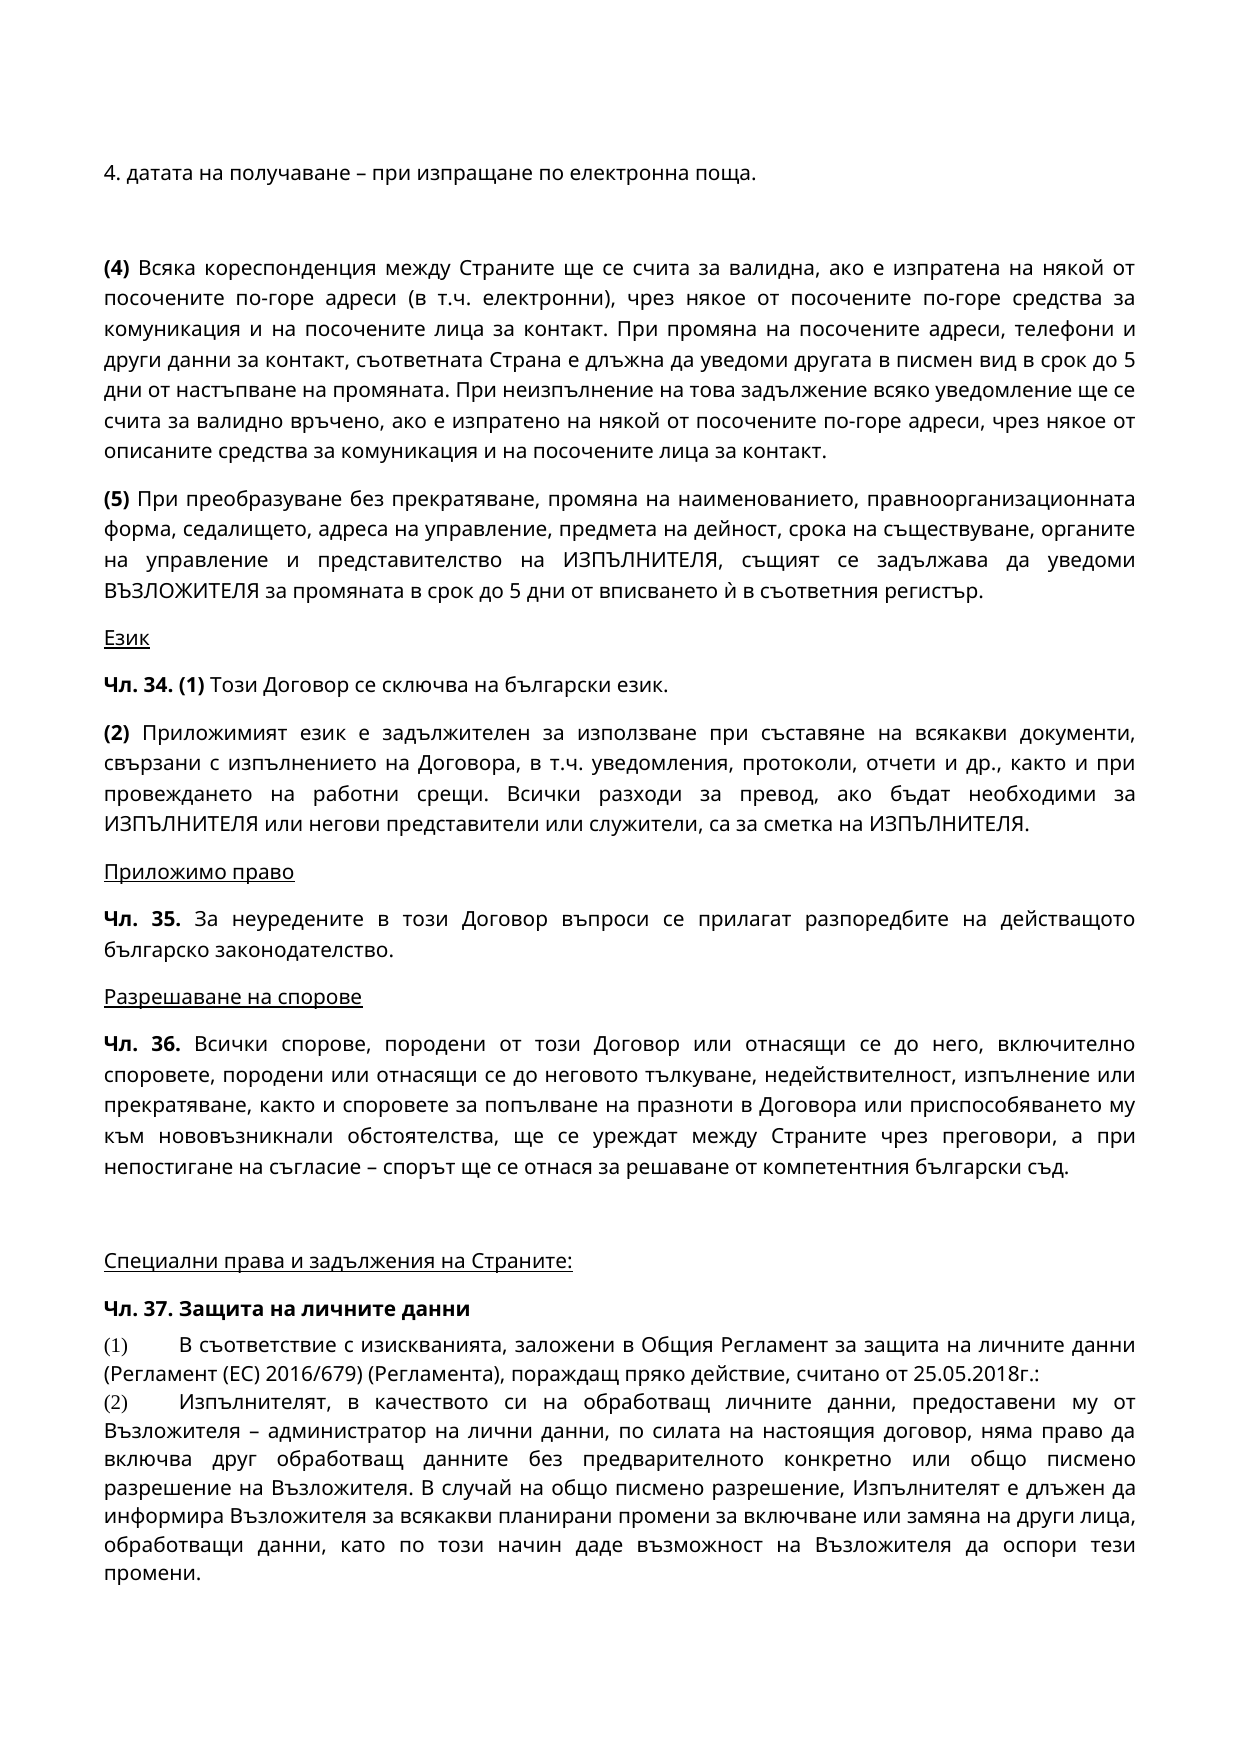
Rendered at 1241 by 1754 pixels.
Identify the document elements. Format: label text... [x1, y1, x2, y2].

list Изпълнителят, в качеството си на обработващ личните данни, предоставени му от Възложителя – администратор на лични данни, по силата на настоящия договор, няма право да включва друг обработващ данните без предварителното конкретно или общо писмено разрешение на Възложителя. В случай на общо писмено разрешение, Изпълнителят е длъжен да информира Възложителя за всякакви планирани промени за включване или замяна на други лица, обработващи данни, като по този начин даде възможност на Възложителя да оспори тези промени. [103, 1387, 1137, 1587]
text Разрешаване на спорове [103, 982, 1137, 1011]
text Чл. 34. (1) Този Договор се сключва на български език. [103, 670, 1137, 699]
text Чл. 36. Всички спорове, породени от този Договор или отнасящи се до него, включително споровете, породени или отнасящи се до неговото тълкуване, недействителност, изпълнение или прекратяване, както и споровете за попълване на празноти в Договора или приспособяването му към нововъзникнали обстоятелства, ще се уреждат между Страните чрез преговори, а при непостигане на съгласие – спорът ще се отнася за решаване от компетентния български съд. [103, 1029, 1137, 1180]
text Чл. 35. За неуредените в този Договор въпроси се прилагат разпоредбите на действащото българско законодателство. [103, 904, 1137, 963]
list В съответствие с изискванията, заложени в Общия Регламент за защита на личните данни (Регламент (ЕС) 2016/679) (Регламента), пораждащ пряко действие, считано от 25.05.2018г.: [103, 1331, 1137, 1387]
text Специални права и задължения на Страните: [103, 1246, 1137, 1275]
text (4) Всяка кореспонденция между Страните ще се счита за валидна, ако е изпратена на някой от посочените по-горе адреси (в т.ч. електронни), чрез някое от посочените по-горе средства за комуникация и на посочените лица за контакт. При промяна на посочените адреси, телефони и други данни за контакт, съответната Страна е длъжна да уведоми другата в писмен вид в срок до 5 дни от настъпване на промяната. При неизпълнение на това задължение всяко уведомление ще се счита за валидно връчено, ако е изпратено на някой от посочените по-горе адреси, чрез някое от описаните средства за комуникация и на посочените лица за контакт. [103, 253, 1137, 465]
text Чл. 37. Защита на личните данни [103, 1294, 1137, 1322]
text Език [103, 623, 1137, 652]
text (2) Приложимият език е задължителен за използване при съставяне на всякакви документи, свързани с изпълнението на Договора, в т.ч. уведомления, протоколи, отчети и др., както и при провеждането на работни срещи. Всички разходи за превод, ако бъдат необходими за ИЗПЪЛНИТЕЛЯ или негови представители или служители, са за сметка на ИЗПЪЛНИТЕЛЯ. [103, 718, 1137, 838]
text (5) При преобразуване без прекратяване, промяна на наименованието, правноорганизационната форма, седалището, адреса на управление, предмета на дейност, срока на съществуване, органите на управление и представителство на ИЗПЪЛНИТЕЛЯ, същият се задължава да уведоми ВЪЗЛОЖИТЕЛЯ за промяната в срок до 5 дни от вписването ѝ в съответния регистър. [103, 484, 1137, 604]
text Приложимо право [103, 857, 1137, 885]
text 4. датата на получаване – при изпращане по електронна поща. [103, 158, 1137, 187]
